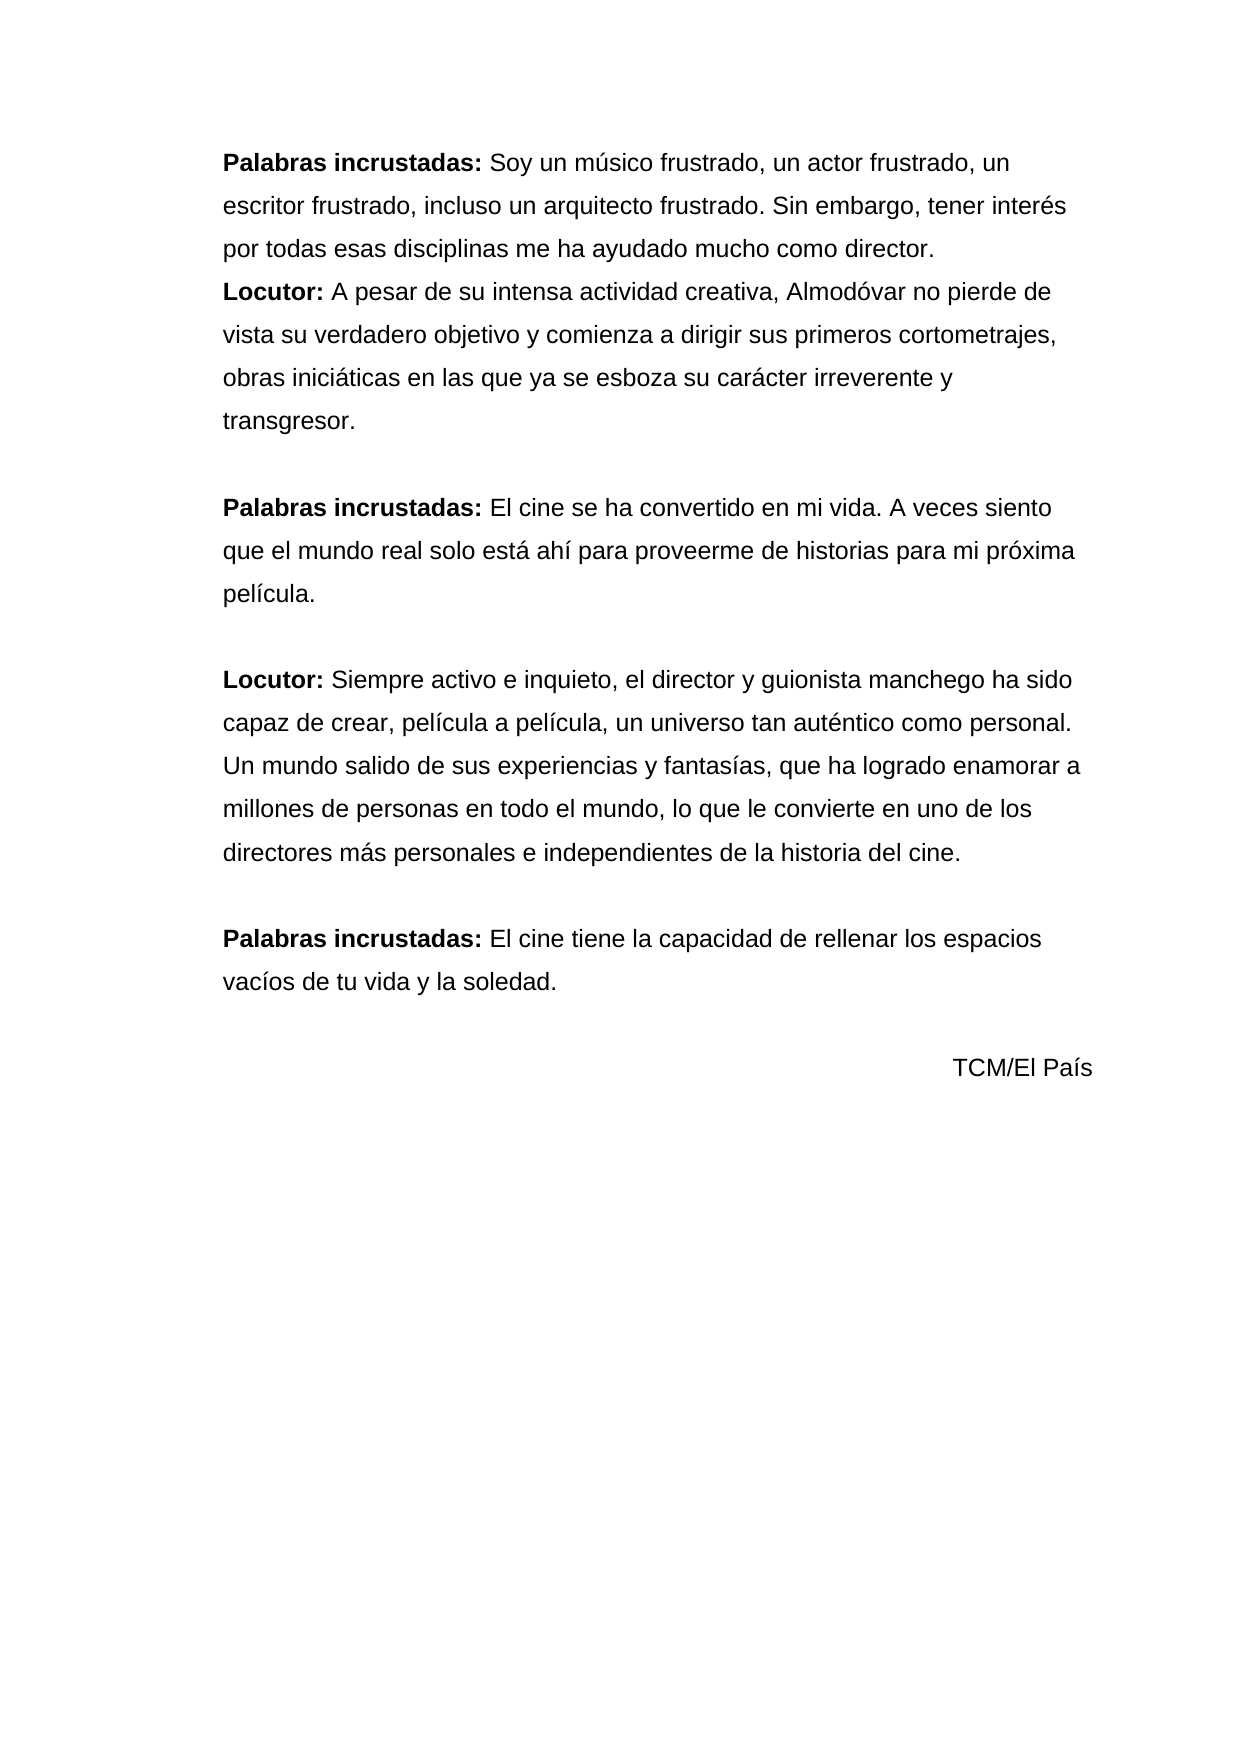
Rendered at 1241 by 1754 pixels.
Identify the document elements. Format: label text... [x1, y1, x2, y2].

list Palabras incrustadas: El cine se ha convertido en mi vida. A veces siento que el mundo real solo está ahí para proveerme de historias para mi próxima película. [223, 493, 1093, 608]
list millones de personas en todo el mundo, lo que le convierte en uno de los directores más personales e independientes de la historia del cine. [223, 794, 1093, 866]
list Locutor: Siempre activo e inquieto, el director y guionista manchego ha sido capaz de crear, película a película, un universo tan auténtico como personal. Un mundo salido de sus experiencias y fantasías, que ha logrado enamorar a [223, 665, 1093, 780]
list Locutor: A pesar de su intensa actividad creativa, Almodóvar no pierde de vista su verdadero objetivo y comienza a dirigir sus primeros cortometrajes, obras iniciáticas en las que ya se esboza su carácter irreverente y transgresor. [223, 277, 1093, 435]
list Palabras incrustadas: El cine tiene la capacidad de rellenar los espacios vacíos de tu vida y la soledad. [223, 924, 1093, 996]
list TCM/El País [223, 1053, 1093, 1082]
list Palabras incrustadas: Soy un músico frustrado, un actor frustrado, un escritor frustrado, incluso un arquitecto frustrado. Sin embargo, tener interés por todas esas disciplinas me ha ayudado mucho como director. [223, 148, 1093, 263]
